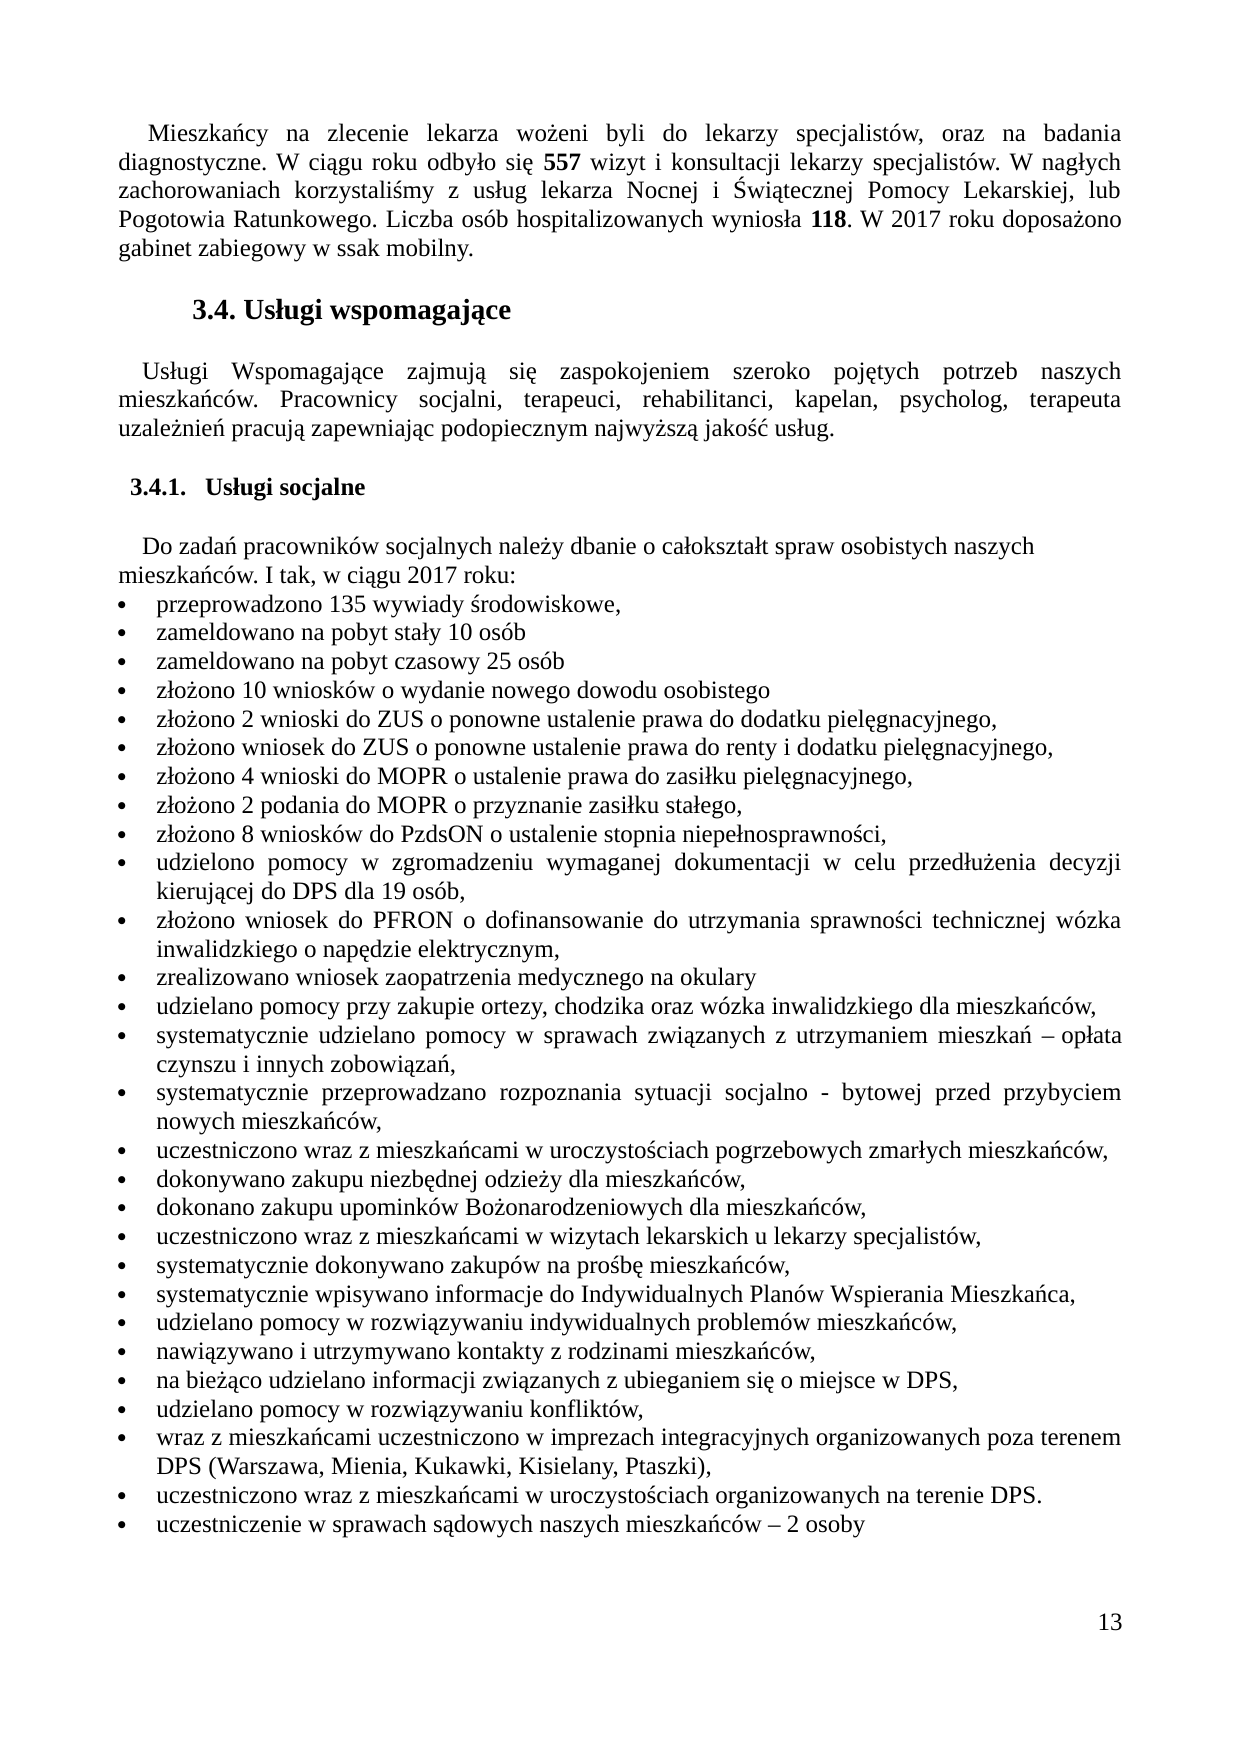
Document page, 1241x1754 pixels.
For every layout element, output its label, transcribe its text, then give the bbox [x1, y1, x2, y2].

list złożono 2 podania do MOPR o przyznanie zasiłku stałego, [118, 790, 1122, 819]
list uczestniczenie w sprawach sądowych naszych mieszkańców – 2 osoby [118, 1509, 1122, 1537]
list złożono 8 wniosków do PzdsON o ustalenie stopnia niepełnosprawności, [118, 819, 1122, 847]
list zrealizowano wniosek zaopatrzenia medycznego na okulary [118, 962, 1122, 991]
text Mieszkańcy na zlecenie lekarza wożeni byli do lekarzy specjalistów, oraz na badania diagnostyczne. W ciągu roku odbyło się 557 wizyt i konsultacji lekarzy specjalistów. W nagłych zachorowaniach korzystaliśmy z usług lekarza Nocnej i Świątecznej Pomocy Lekarskiej, lub Pogotowia Ratunkowego. Liczba osób hospitalizowanych wyniosła 118. W 2017 roku doposażono gabinet zabiegowy w ssak mobilny. [118, 118, 1122, 262]
list złożono wniosek do PFRON o dofinansowanie do utrzymania sprawności technicznej wózka inwalidzkiego o napędzie elektrycznym, [118, 905, 1122, 962]
list dokonywano zakupu niezbędnej odzieży dla mieszkańców, [118, 1164, 1122, 1192]
list systematycznie udzielano pomocy w sprawach związanych z utrzymaniem mieszkań – opłata czynszu i innych zobowiązań, [118, 1020, 1122, 1077]
text 3.4. Usługi wspomagające [118, 292, 1122, 326]
list systematycznie dokonywano zakupów na prośbę mieszkańców, [118, 1250, 1122, 1279]
list systematycznie przeprowadzano rozpoznania sytuacji socjalno - bytowej przed przybyciem nowych mieszkańców, [118, 1077, 1122, 1135]
list zameldowano na pobyt czasowy 25 osób [118, 646, 1122, 675]
list złożono wniosek do ZUS o ponowne ustalenie prawa do renty i dodatku pielęgnacyjnego, [118, 732, 1122, 761]
list udzielono pomocy w zgromadzeniu wymaganej dokumentacji w celu przedłużenia decyzji kierującej do DPS dla 19 osób, [118, 847, 1122, 905]
list uczestniczono wraz z mieszkańcami w wizytach lekarskich u lekarzy specjalistów, [118, 1221, 1122, 1250]
list uczestniczono wraz z mieszkańcami w uroczystościach organizowanych na terenie DPS. [118, 1480, 1122, 1509]
list dokonano zakupu upominków Bożonarodzeniowych dla mieszkańców, [118, 1192, 1122, 1221]
list uczestniczono wraz z mieszkańcami w uroczystościach pogrzebowych zmarłych mieszkańców, [118, 1135, 1122, 1164]
list Usługi socjalne [130, 472, 1122, 501]
list wraz z mieszkańcami uczestniczono w imprezach integracyjnych organizowanych poza terenem DPS (Warszawa, Mienia, Kukawki, Kisielany, Ptaszki), [118, 1422, 1122, 1480]
list nawiązywano i utrzymywano kontakty z rodzinami mieszkańców, [118, 1336, 1122, 1365]
list systematycznie wpisywano informacje do Indywidualnych Planów Wspierania Mieszkańca, [118, 1279, 1122, 1307]
list udzielano pomocy w rozwiązywaniu indywidualnych problemów mieszkańców, [118, 1307, 1122, 1336]
text Usługi Wspomagające zajmują się zaspokojeniem szeroko pojętych potrzeb naszych mieszkańców. Pracownicy socjalni, terapeuci, rehabilitanci, kapelan, psycholog, terapeuta uzależnień pracują zapewniając podopiecznym najwyższą jakość usług. [118, 356, 1122, 442]
list złożono 2 wnioski do ZUS o ponowne ustalenie prawa do dodatku pielęgnacyjnego, [118, 704, 1122, 732]
text Do zadań pracowników socjalnych należy dbanie o całokształt spraw osobistych naszych mieszkańców. I tak, w ciągu 2017 roku: [118, 531, 1122, 589]
list złożono 4 wnioski do MOPR o ustalenie prawa do zasiłku pielęgnacyjnego, [118, 761, 1122, 790]
list udzielano pomocy przy zakupie ortezy, chodzika oraz wózka inwalidzkiego dla mieszkańców, [118, 991, 1122, 1020]
list przeprowadzono 135 wywiady środowiskowe, [118, 589, 1122, 617]
list zameldowano na pobyt stały 10 osób [118, 617, 1122, 646]
list udzielano pomocy w rozwiązywaniu konfliktów, [118, 1394, 1122, 1422]
list złożono 10 wniosków o wydanie nowego dowodu osobistego [118, 675, 1122, 704]
list na bieżąco udzielano informacji związanych z ubieganiem się o miejsce w DPS, [118, 1365, 1122, 1394]
